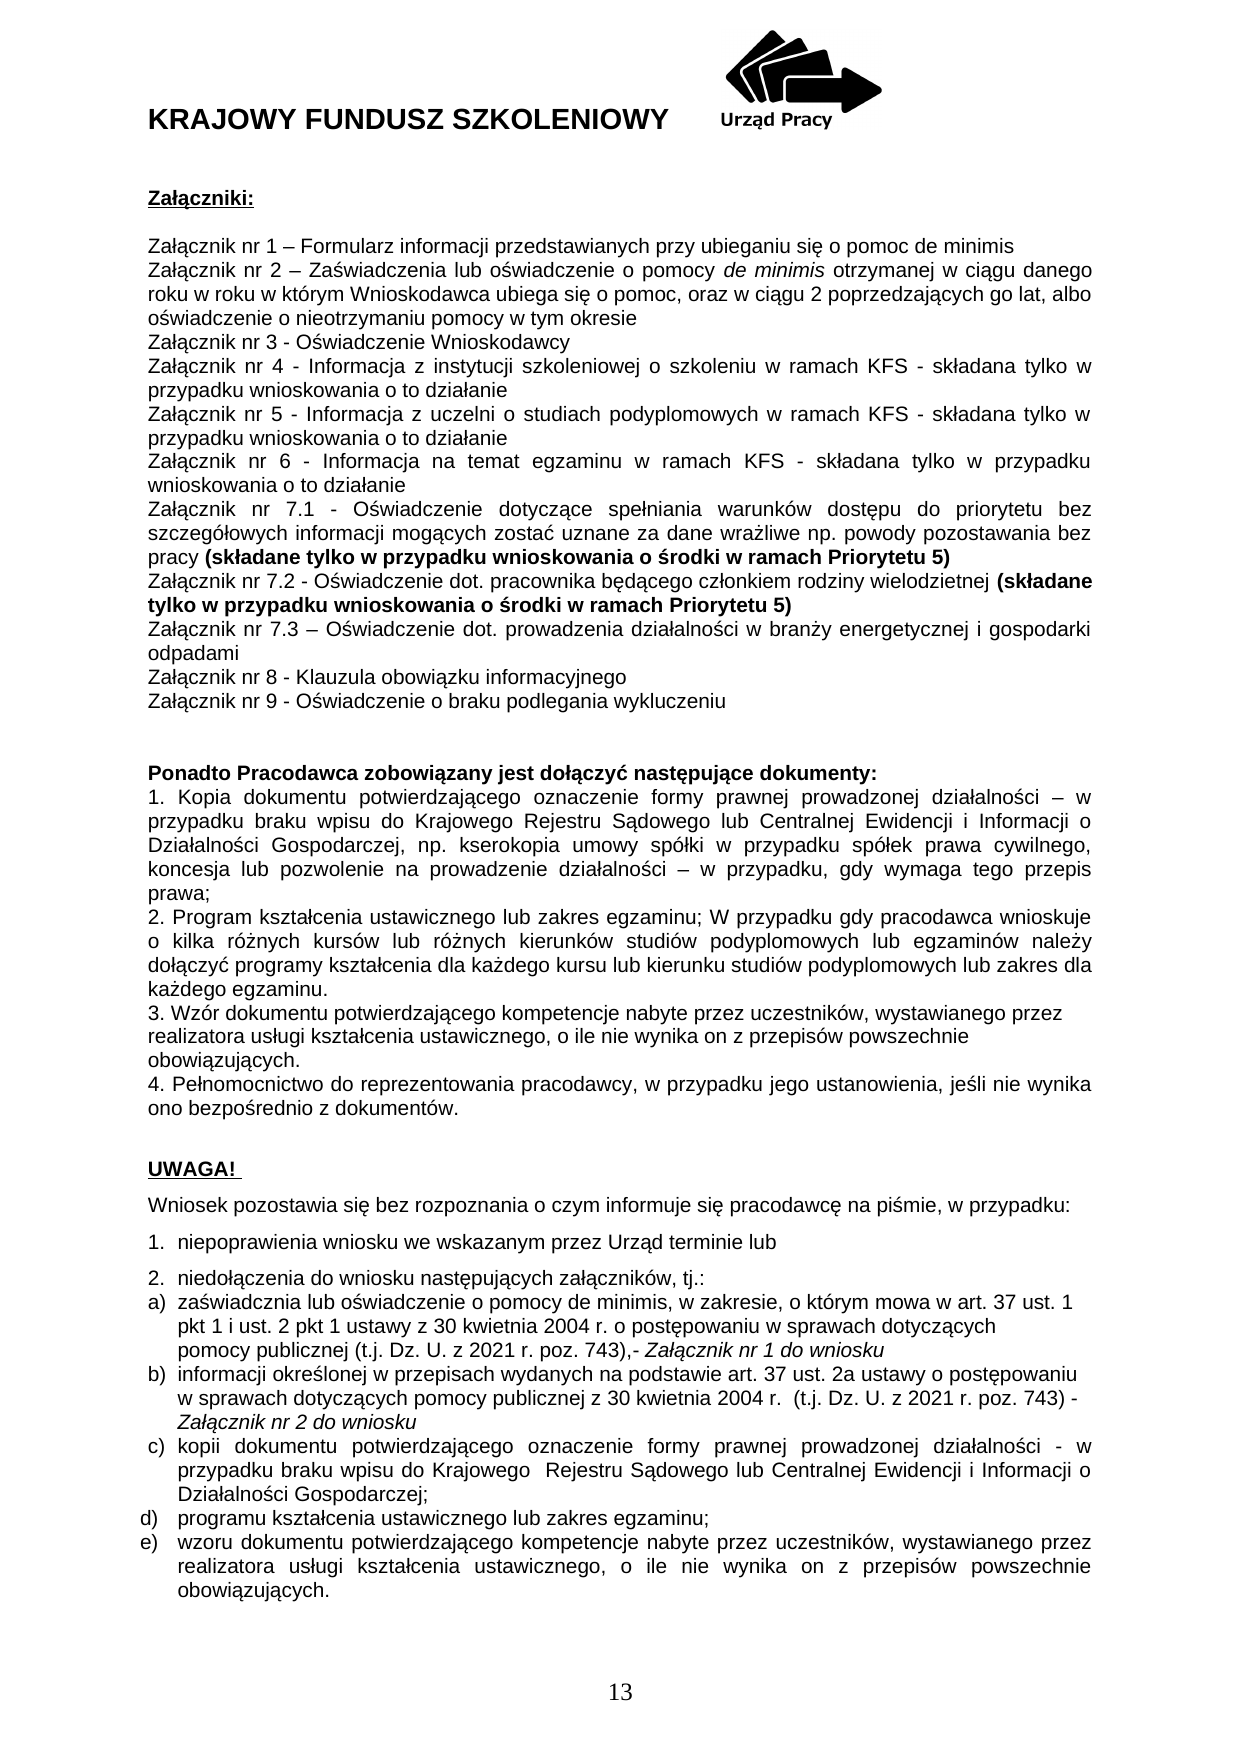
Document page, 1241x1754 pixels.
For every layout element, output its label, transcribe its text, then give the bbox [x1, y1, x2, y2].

text 2. Program kształcenia ustawicznego lub zakres egzaminu; W przypadku gdy pracodawca wnioskuje o kilka różnych kursów lub różnych kierunków studiów podyplomowych lub egzaminów należy dołączyć programy kształcenia dla każdego kursu lub kierunku studiów podyplomowych lub zakres dla każdego egzaminu. [148, 904, 1093, 1000]
text Załączniki: [148, 186, 1103, 210]
list Załącznik nr 7.1 - Oświadczenie dotyczące spełniania warunków dostępu do priorytetu bez szczegółowych informacji mogących zostać uznane za dane wrażliwe np. powody pozostawania bez pracy (składane tylko w przypadku wnioskowania o środki w ramach Priorytetu 5) [148, 497, 1093, 569]
list Załącznik nr 6 - Informacja na temat egzaminu w ramach KFS - składana tylko w przypadku wnioskowania o to działanie [148, 449, 1093, 497]
list Załącznik nr 5 - Informacja z uczelni o studiach podyplomowych w ramach KFS - składana tylko w przypadku wnioskowania o to działanie [148, 401, 1093, 449]
text Wniosek pozostawia się bez rozpoznania o czym informuje się pracodawcę na piśmie, w przypadku: [148, 1193, 1093, 1217]
text Załącznik nr 1 – Formularz informacji przedstawianych przy ubieganiu się o pomoc de minimis [148, 234, 1093, 258]
list programu kształcenia ustawicznego lub zakres egzaminu; [140, 1506, 1093, 1529]
list kopii dokumentu potwierdzającego oznaczenie formy prawnej prowadzonej działalności - w przypadku braku wpisu do Krajowego Rejestru Sądowego lub Centralnej Ewidencji i Informacji o Działalności Gospodarczej; [148, 1434, 1093, 1506]
text 3. Wzór dokumentu potwierdzającego kompetencje nabyte przez uczestników, wystawianego przez realizatora usługi kształcenia ustawicznego, o ile nie wynika on z przepisów powszechnie obowiązujących. [148, 1000, 1093, 1072]
text pkt 1 i ust. 2 pkt 1 ustawy z 30 kwietnia 2004 r. o postępowaniu w sprawach dotyczących pomocy publicznej (t.j. Dz. U. z 2021 r. poz. 743),- Załącznik nr 1 do wniosku [177, 1314, 1093, 1362]
list Załącznik nr 4 - Informacja z instytucji szkoleniowej o szkoleniu w ramach KFS - składana tylko w przypadku wnioskowania o to działanie [148, 353, 1093, 401]
list 1. Kopia dokumentu potwierdzającego oznaczenie formy prawnej prowadzonej działalności – w przypadku braku wpisu do Krajowego Rejestru Sądowego lub Centralnej Ewidencji i Informacji o Działalności Gospodarczej, np. kserokopia umowy spółki w przypadku spółek prawa cywilnego, koncesja lub pozwolenie na prowadzenie działalności – w przypadku, gdy wymaga tego przepis prawa; [148, 785, 1093, 904]
text UWAGA! [148, 1157, 1093, 1181]
list informacji określonej w przepisach wydanych na podstawie art. 37 ust. 2a ustawy o postępowaniu w sprawach dotyczących pomocy publicznej z 30 kwietnia 2004 r. (t.j. Dz. U. z 2021 r. poz. 743) - Załącznik nr 2 do wniosku [148, 1362, 1093, 1434]
text Załącznik nr 2 – Zaświadczenia lub oświadczenie o pomocy de minimis otrzymanej w ciągu danego roku w roku w którym Wnioskodawca ubiega się o pomoc, oraz w ciągu 2 poprzedzających go lat, albo oświadczenie o nieotrzymaniu pomocy w tym okresie [148, 258, 1093, 329]
list Załącznik nr 9 - Oświadczenie o braku podlegania wykluczeniu [148, 689, 1093, 713]
list niepoprawienia wniosku we wskazanym przez Urząd terminie lub [148, 1229, 1093, 1253]
text Załącznik nr 7.2 - Oświadczenie dot. pracownika będącego członkiem rodziny wielodzietnej (składane tylko w przypadku wnioskowania o środki w ramach Priorytetu 5) [148, 569, 1093, 617]
list wzoru dokumentu potwierdzającego kompetencje nabyte przez uczestników, wystawianego przez realizatora usługi kształcenia ustawicznego, o ile nie wynika on z przepisów powszechnie obowiązujących. [140, 1529, 1093, 1601]
text Załącznik nr 7.3 – Oświadczenie dot. prowadzenia działalności w branży energetycznej i gospodarki odpadami [148, 617, 1093, 665]
list Ponadto Pracodawca zobowiązany jest dołączyć następujące dokumenty: [148, 761, 1093, 785]
picture [721, 29, 883, 130]
list niedołączenia do wniosku następujących załączników, tj.: [148, 1266, 1093, 1290]
list Załącznik nr 8 - Klauzula obowiązku informacyjnego [148, 665, 1093, 689]
list zaświadcznia lub oświadczenie o pomocy de minimis, w zakresie, o którym mowa w art. 37 ust. 1 [148, 1290, 1093, 1314]
text 4. Pełnomocnictwo do reprezentowania pracodawcy, w przypadku jego ustanowienia, jeśli nie wynika ono bezpośrednio z dokumentów. [148, 1072, 1093, 1120]
text Załącznik nr 3 - Oświadczenie Wnioskodawcy [148, 329, 1093, 353]
